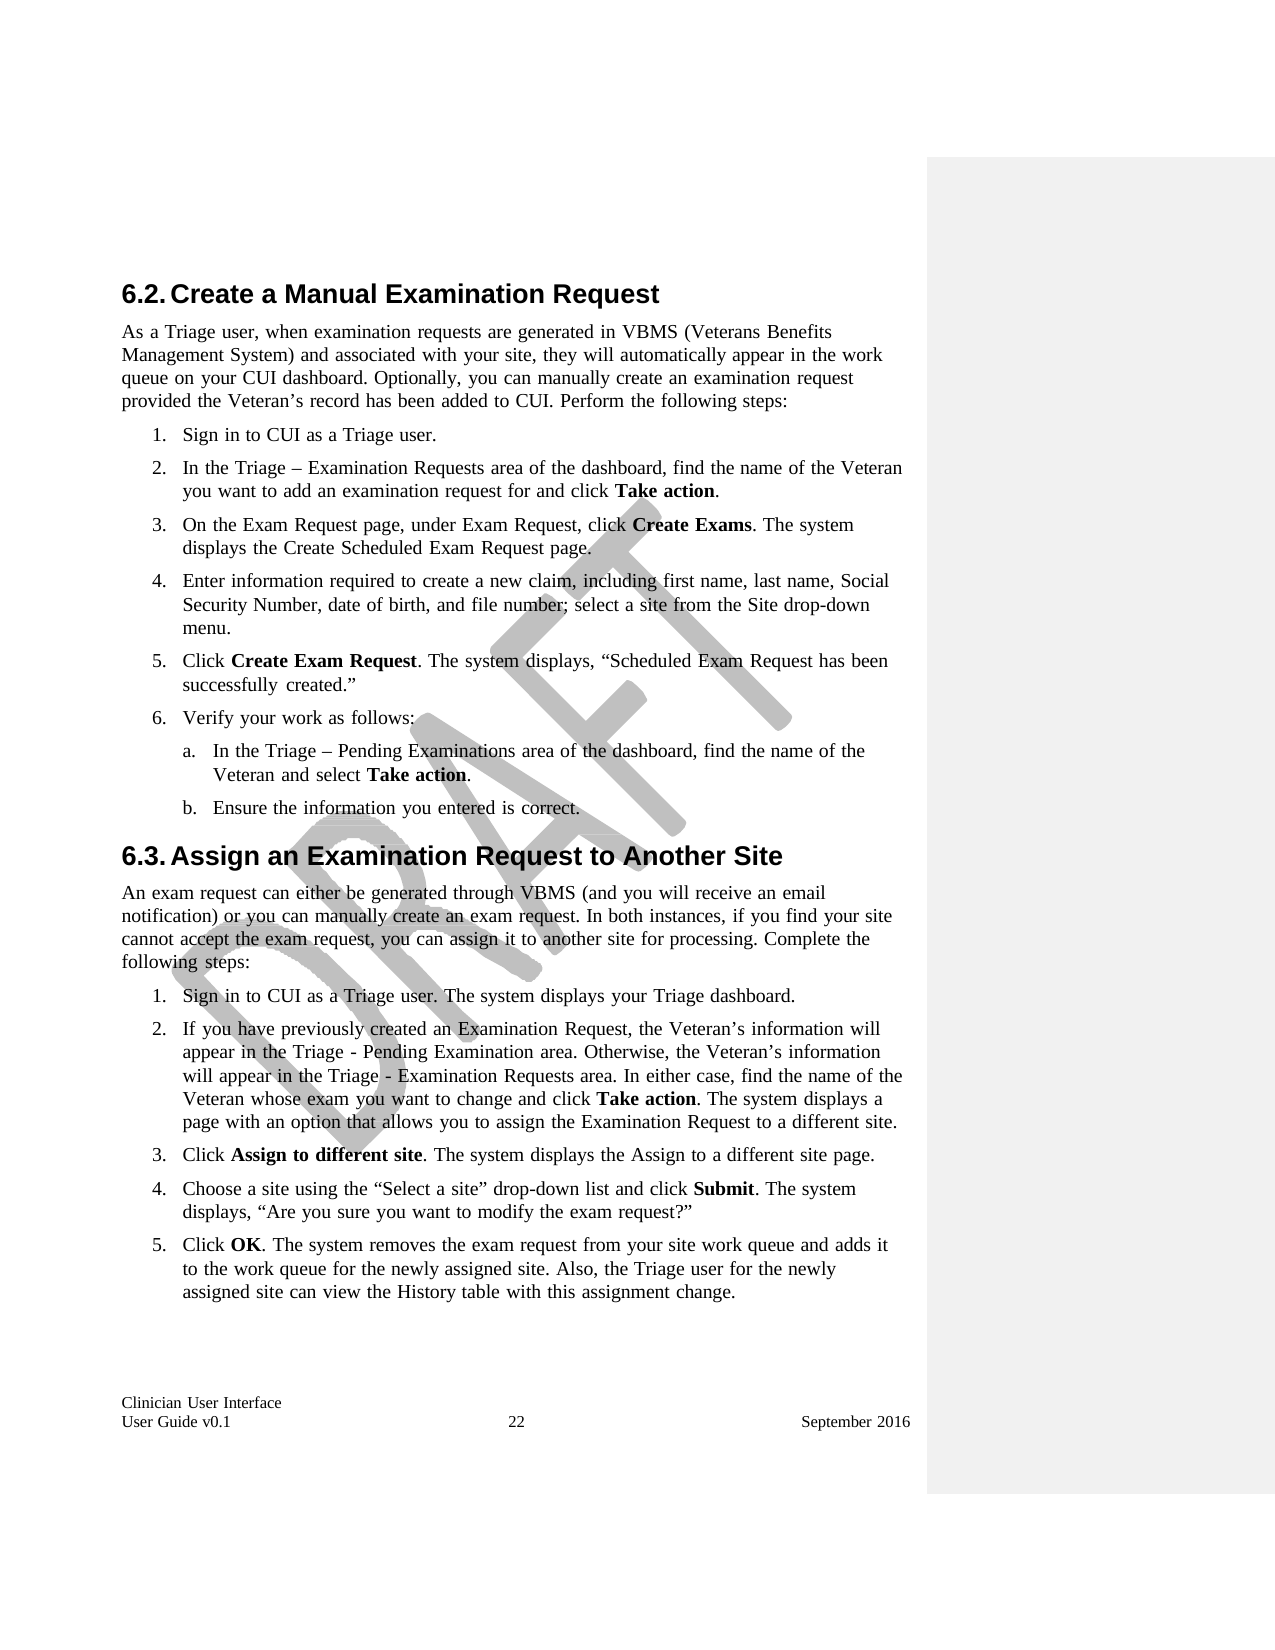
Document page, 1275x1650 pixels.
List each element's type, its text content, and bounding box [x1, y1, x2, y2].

list Click Create Exam Request. The system displays, “Scheduled Exam Request has been successfully created.” [152, 649, 890, 695]
list Create a Manual Examination Request [121, 278, 1275, 310]
text An exam request can either be generated through VBMS (and you will receive an email notification) or you can manually create an exam request. In both instances, if you find your site cannot accept the exam request, you can assign it to another site for processing. Complete the following steps: [121, 881, 902, 973]
list Click OK. The system removes the exam request from your site work queue and adds it to the work queue for the newly assigned site. Also, the Triage user for the newly assigned site can view the History table with this assignment change. [152, 1233, 890, 1303]
list Sign in to CUI as a Triage user. [152, 423, 1275, 446]
list Choose a site using the “Select a site” drop-down list and click Submit. The system displays, “Are you sure you want to modify the exam request?” [152, 1177, 861, 1223]
list Click Assign to different site. The system displays the Assign to a different site page. [152, 1143, 1275, 1166]
text Clinician User Interface [121, 1393, 1275, 1412]
list Verify your work as follows: [152, 706, 1275, 729]
text As a Triage user, when examination requests are generated in VBMS (Veterans Benefits Management System) and associated with your site, they will automatically appear in the work queue on your CUI dashboard. Optionally, you can manually create an examination request provided the Veteran’s record has been added to CUI. Perform the following steps: [121, 320, 902, 412]
list In the Triage – Examination Requests area of the dashboard, find the name of the Veteran you want to add an examination request for and click Take action. [152, 456, 910, 502]
list On the Exam Request page, under Exam Request, click Create Exams. The system displays the Create Scheduled Exam Request page. [152, 513, 861, 559]
list If you have previously created an Examination Request, the Veteran’s information will appear in the Triage - Pending Examination area. Otherwise, the Veteran’s information will appear in the Triage - Examination Requests area. In either case, find the name of the Veteran whose exam you want to change and click Take action. The system displays a page with an option that allows you to assign the Examination Request to a different site. [152, 1017, 910, 1133]
list Enter information required to create a new claim, including first name, last name, Social Security Number, date of birth, and file number; select a site from the Site drop-down menu. [152, 569, 890, 639]
list Sign in to CUI as a Triage user. The system displays your Triage dashboard. [152, 984, 1275, 1007]
list Assign an Examination Request to Another Site [121, 839, 1275, 871]
text User Guide v0.1 22 September 2016 [121, 1412, 1275, 1431]
list In the Triage – Pending Examinations area of the dashboard, find the name of the Veteran and select Take action. [182, 739, 869, 785]
list Ensure the information you entered is correct. [182, 796, 1275, 819]
